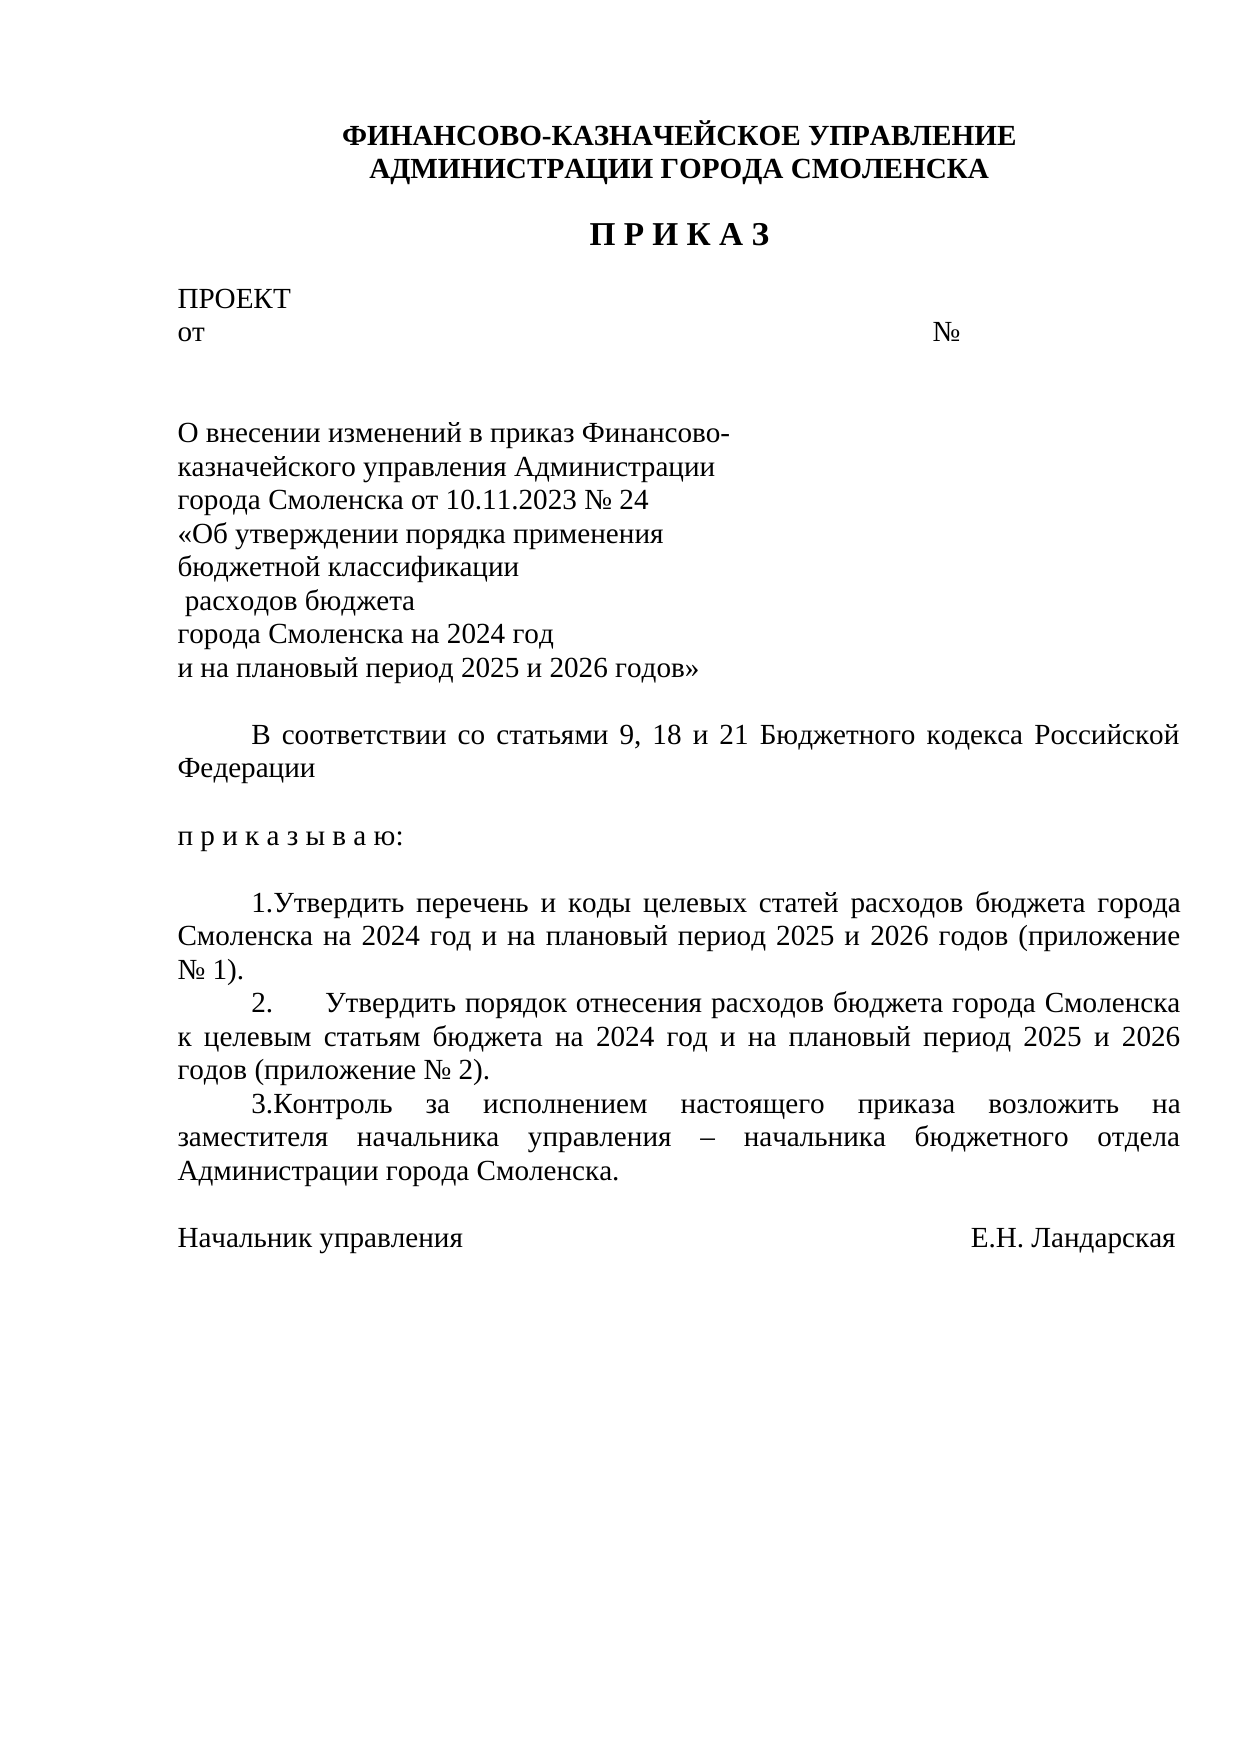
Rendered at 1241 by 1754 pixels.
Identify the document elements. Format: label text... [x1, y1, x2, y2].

text расходов бюджета [177, 583, 1181, 616]
text бюджетной классификации [177, 549, 1181, 583]
list Утвердить перечень и коды целевых статей расходов бюджета города Смоленска на 2024 год и на плановый период 2025 и 2026 годов (приложение № 1). [177, 885, 1181, 985]
text и на плановый период 2025 и 2026 годов» [177, 650, 1181, 683]
subtitle П Р И К А З [177, 214, 1181, 252]
list Утвердить порядок отнесения расходов бюджета города Смоленска к целевым статьям бюджета на 2024 год и на плановый период 2025 и 2026 годов (приложение № 2). [177, 985, 1181, 1086]
text казначейского управления Администрации [177, 449, 1181, 482]
text В соответствии со статьями 9, 18 и 21 Бюджетного кодекса Российской Федерации [177, 717, 1181, 784]
text ПРОЕКТ [177, 281, 1181, 314]
text «Об утверждении порядка применения [177, 516, 1181, 549]
list Контроль за исполнением настоящего приказа возложить на заместителя начальника управления – начальника бюджетного отдела Администрации города Смоленска. [177, 1086, 1181, 1187]
text города Смоленска от 10.11.2023 № 24 [177, 482, 1181, 516]
text О внесении изменений в приказ Финансово- [177, 415, 1181, 449]
text города Смоленска на 2024 год [177, 616, 1181, 650]
text Начальник управления Е.Н. Ландарская [177, 1220, 1181, 1254]
text от № [177, 314, 1181, 348]
text п р и к а з ы в а ю: [177, 818, 1181, 851]
text АДМИНИСТРАЦИИ ГОРОДА СМОЛЕНСКА [177, 152, 1181, 185]
text ФИНАНСОВО-КАЗНАЧЕЙСКОЕ УПРАВЛЕНИЕ [177, 118, 1181, 152]
